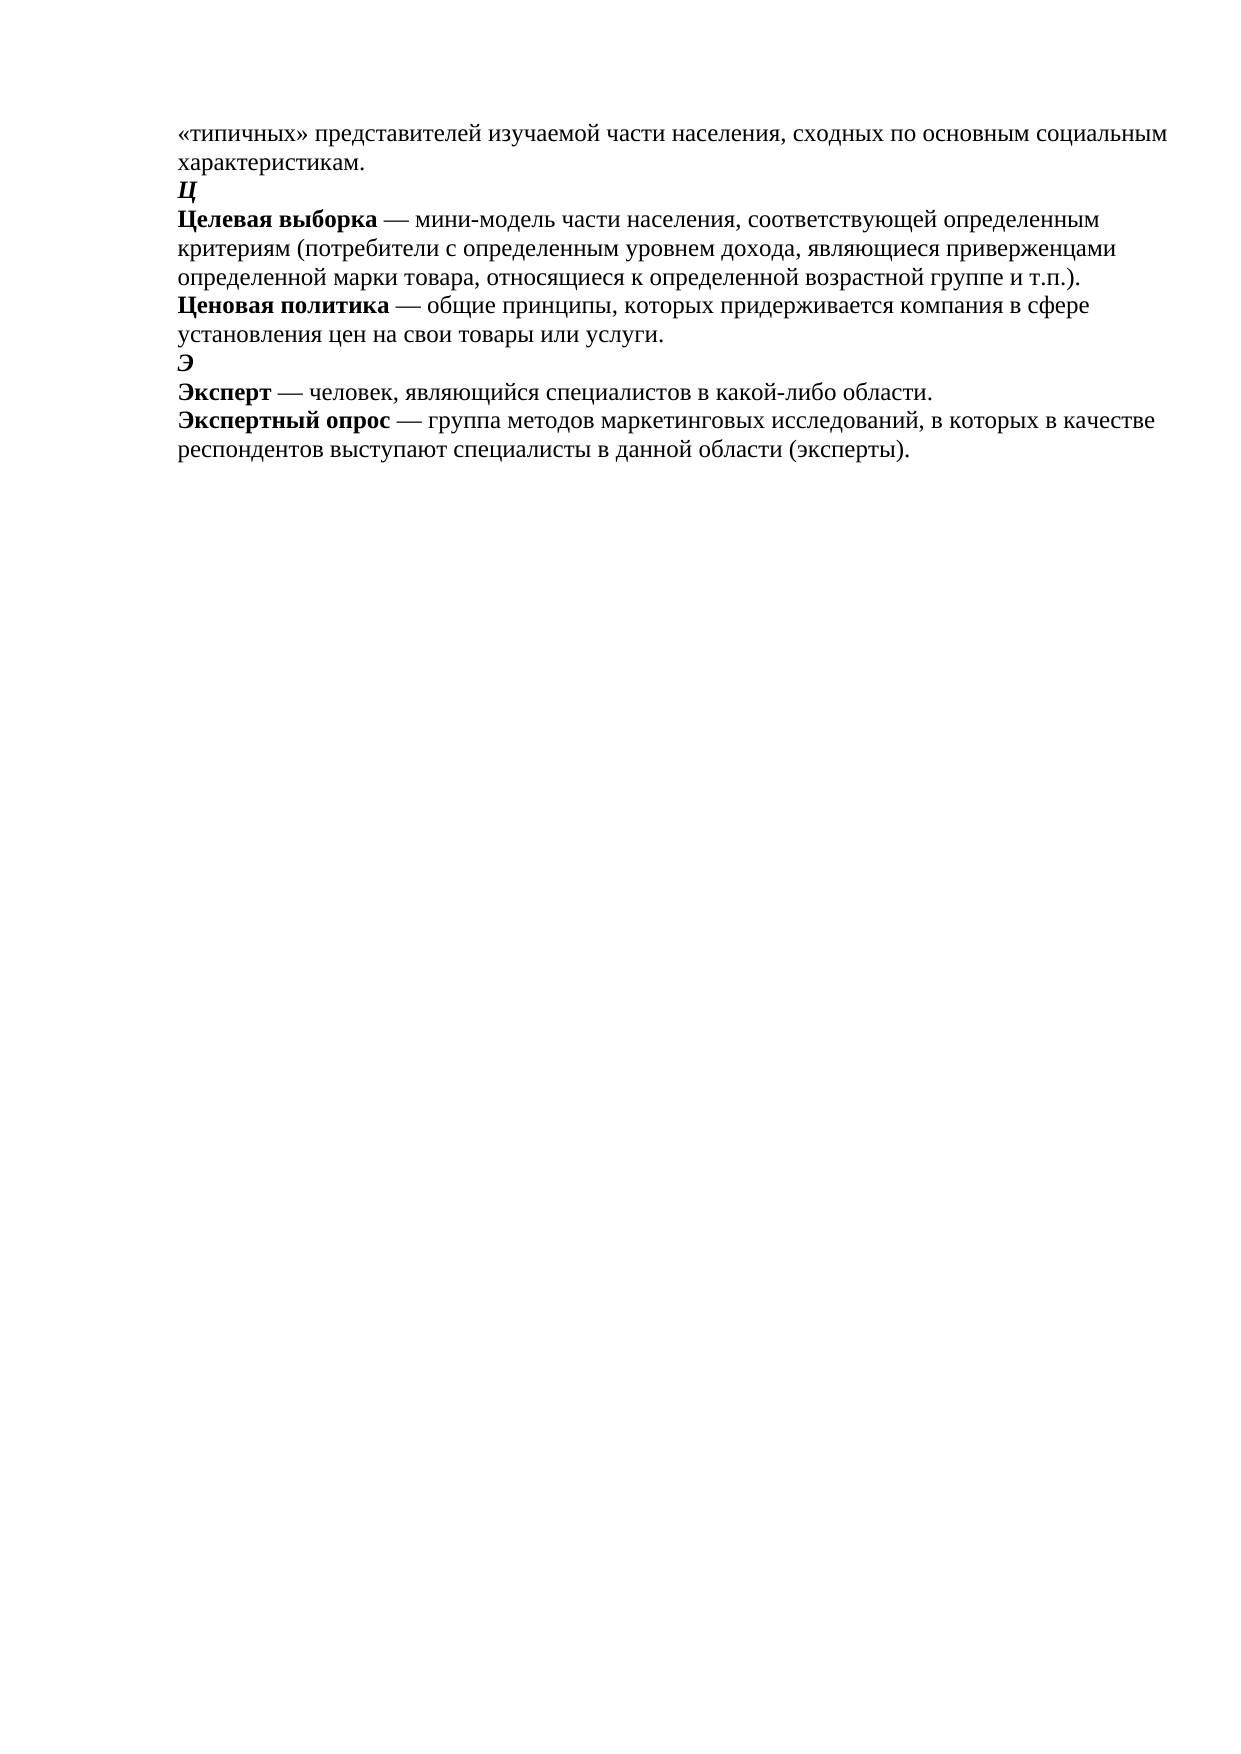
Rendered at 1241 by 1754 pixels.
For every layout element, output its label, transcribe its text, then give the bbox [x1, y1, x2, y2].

text Э [177, 348, 1181, 377]
text Ц [177, 176, 1181, 204]
text Эксперт — человек, являющийся специалистов в какой-либо области. [177, 377, 1181, 406]
text Ценовая политика — общие принципы, которых придерживается компания в сфере установления цен на свои товары или услуги. [177, 291, 1181, 348]
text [177, 118, 1181, 176]
text Целевая выборка — мини-модель части населения, соответствующей определенным критериям (потребители с определенным уровнем дохода, являющиеся приверженцами определенной марки товара, относящиеся к определенной возрастной группе и т.п.). [177, 204, 1181, 291]
text Экспертный опрос — группа методов маркетинговых исследований, в которых в качестве респондентов выступают специалисты в данной области (эксперты). [177, 406, 1181, 463]
